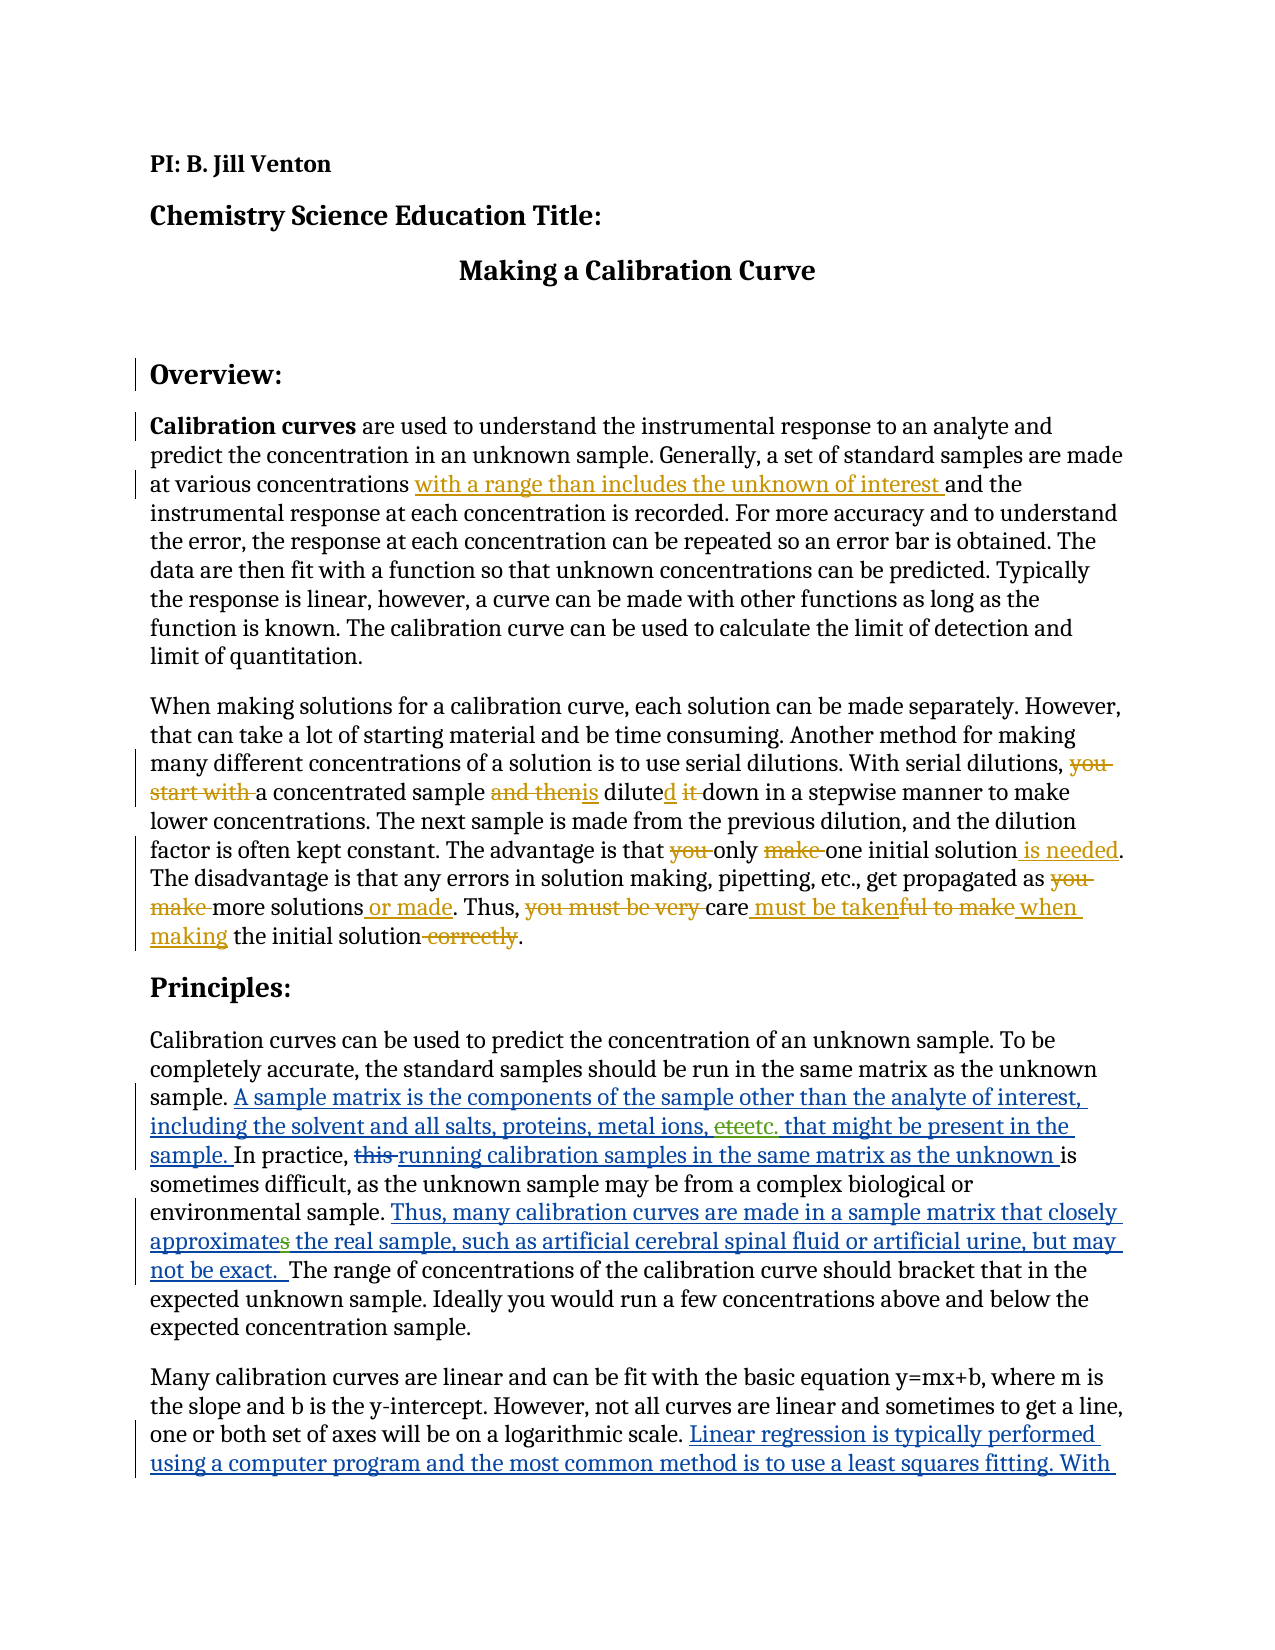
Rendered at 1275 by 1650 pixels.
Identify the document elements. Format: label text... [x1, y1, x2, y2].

text Calibration curves can be used to predict the concentration of an unknown sample. To be completely accurate, the standard samples should be run in the same matrix as the unknown sample. In practice, is sometimes difficult, as the unknown sample may be from a complex biological or environmental sample. The range of concentrations of the calibration curve should bracket that in the expected unknown sample. Ideally you would run a few concentrations above and below the expected concentration sample. [150, 1026, 1125, 1342]
text Principles: [150, 971, 1125, 1005]
text Making a Calibration Curve [150, 254, 1125, 287]
text Chemistry Science Education Title: [150, 199, 1125, 233]
text Overview: [150, 358, 1125, 391]
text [150, 1363, 1125, 1478]
text PI: B. Jill Venton [150, 150, 1125, 179]
text Calibration curves are used to understand the instrumental response to an analyte and predict the concentration in an unknown sample. Generally, a set of standard samples are made at various concentrations and the instrumental response at each concentration is recorded. For more accuracy and to understand the error, the response at each concentration can be repeated so an error bar is obtained. The data are then fit with a function so that unknown concentrations can be predicted. Typically the response is linear, however, a curve can be made with other functions as long as the function is known. The calibration curve can be used to calculate the limit of detection and limit of quantitation. [150, 412, 1125, 671]
text When making solutions for a calibration curve, each solution can be made separately. However, that can take a lot of starting material and be time consuming. Another method for making many different concentrations of a solution is to use serial dilutions. With serial dilutions, a concentrated sample dilute down in a stepwise manner to make lower concentrations. The next sample is made from the previous dilution, and the dilution factor is often kept constant. The advantage is that only one initial solution. The disadvantage is that any errors in solution making, pipetting, etc., get propagated as more solutions. Thus, care the initial solution. [150, 692, 1125, 951]
